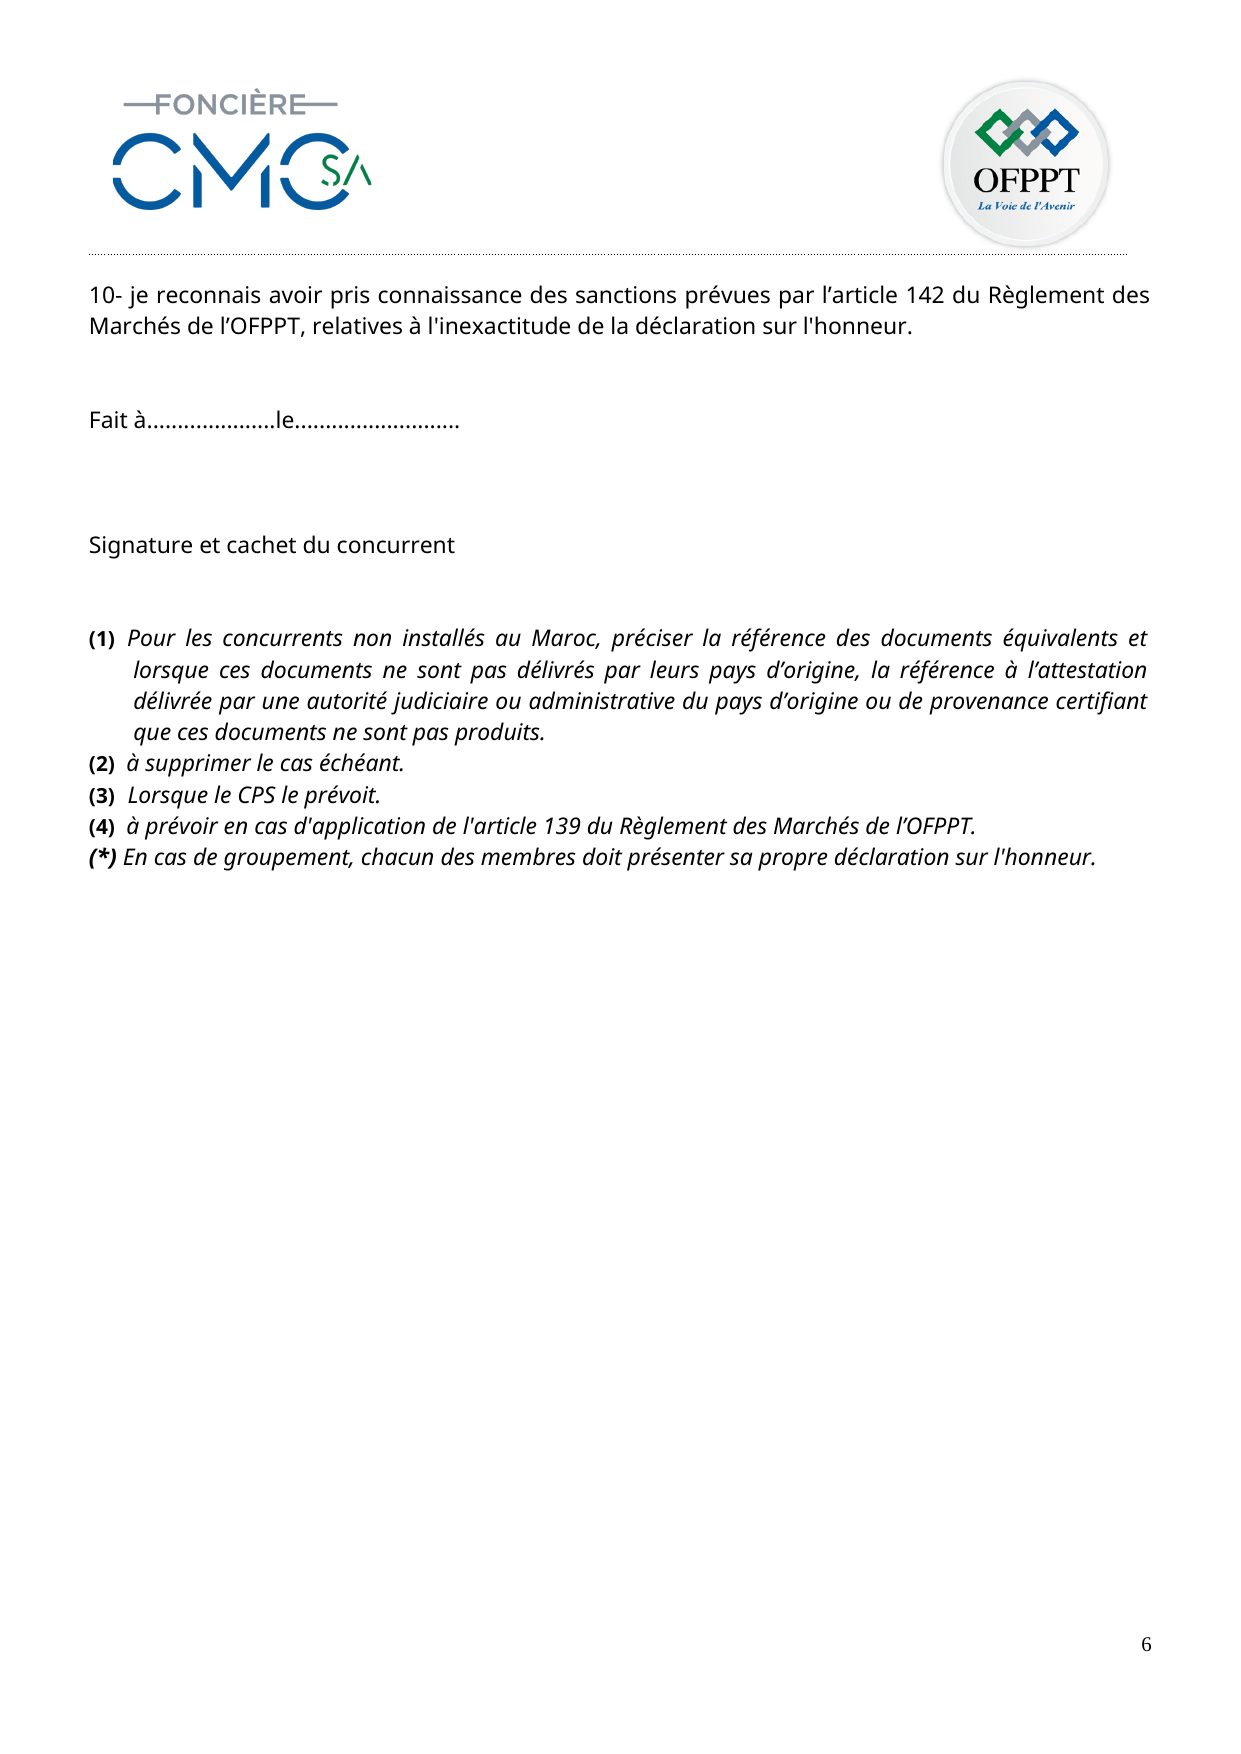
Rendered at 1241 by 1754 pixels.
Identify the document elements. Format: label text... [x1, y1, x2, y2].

text Fait à.....................le........................... [89, 404, 1152, 435]
picture [935, 73, 1116, 254]
list Lorsque le CPS le prévoit. [89, 779, 1152, 810]
text Signature et cachet du concurrent [89, 529, 1152, 560]
list à supprimer le cas échéant. [89, 747, 1152, 779]
list Pour les concurrents non installés au Maroc, préciser la référence des documents équivalents et lorsque ces documents ne sont pas délivrés par leurs pays d’origine, la référence à l’attestation délivrée par une autorité judiciaire ou administrative du pays d’origine ou de provenance certifiant que ces documents ne sont pas produits. [89, 622, 1152, 747]
picture [112, 88, 372, 210]
text (*) En cas de groupement, chacun des membres doit présenter sa propre déclaration sur l'honneur. [89, 841, 1127, 872]
list à prévoir en cas d'application de l'article 139 du Règlement des Marchés de l’OFPPT. [89, 810, 1152, 841]
text 10- je reconnais avoir pris connaissance des sanctions prévues par l’article 142 du Règlement des Marchés de l’OFPPT, relatives à l'inexactitude de la déclaration sur l'honneur. [89, 279, 1152, 341]
